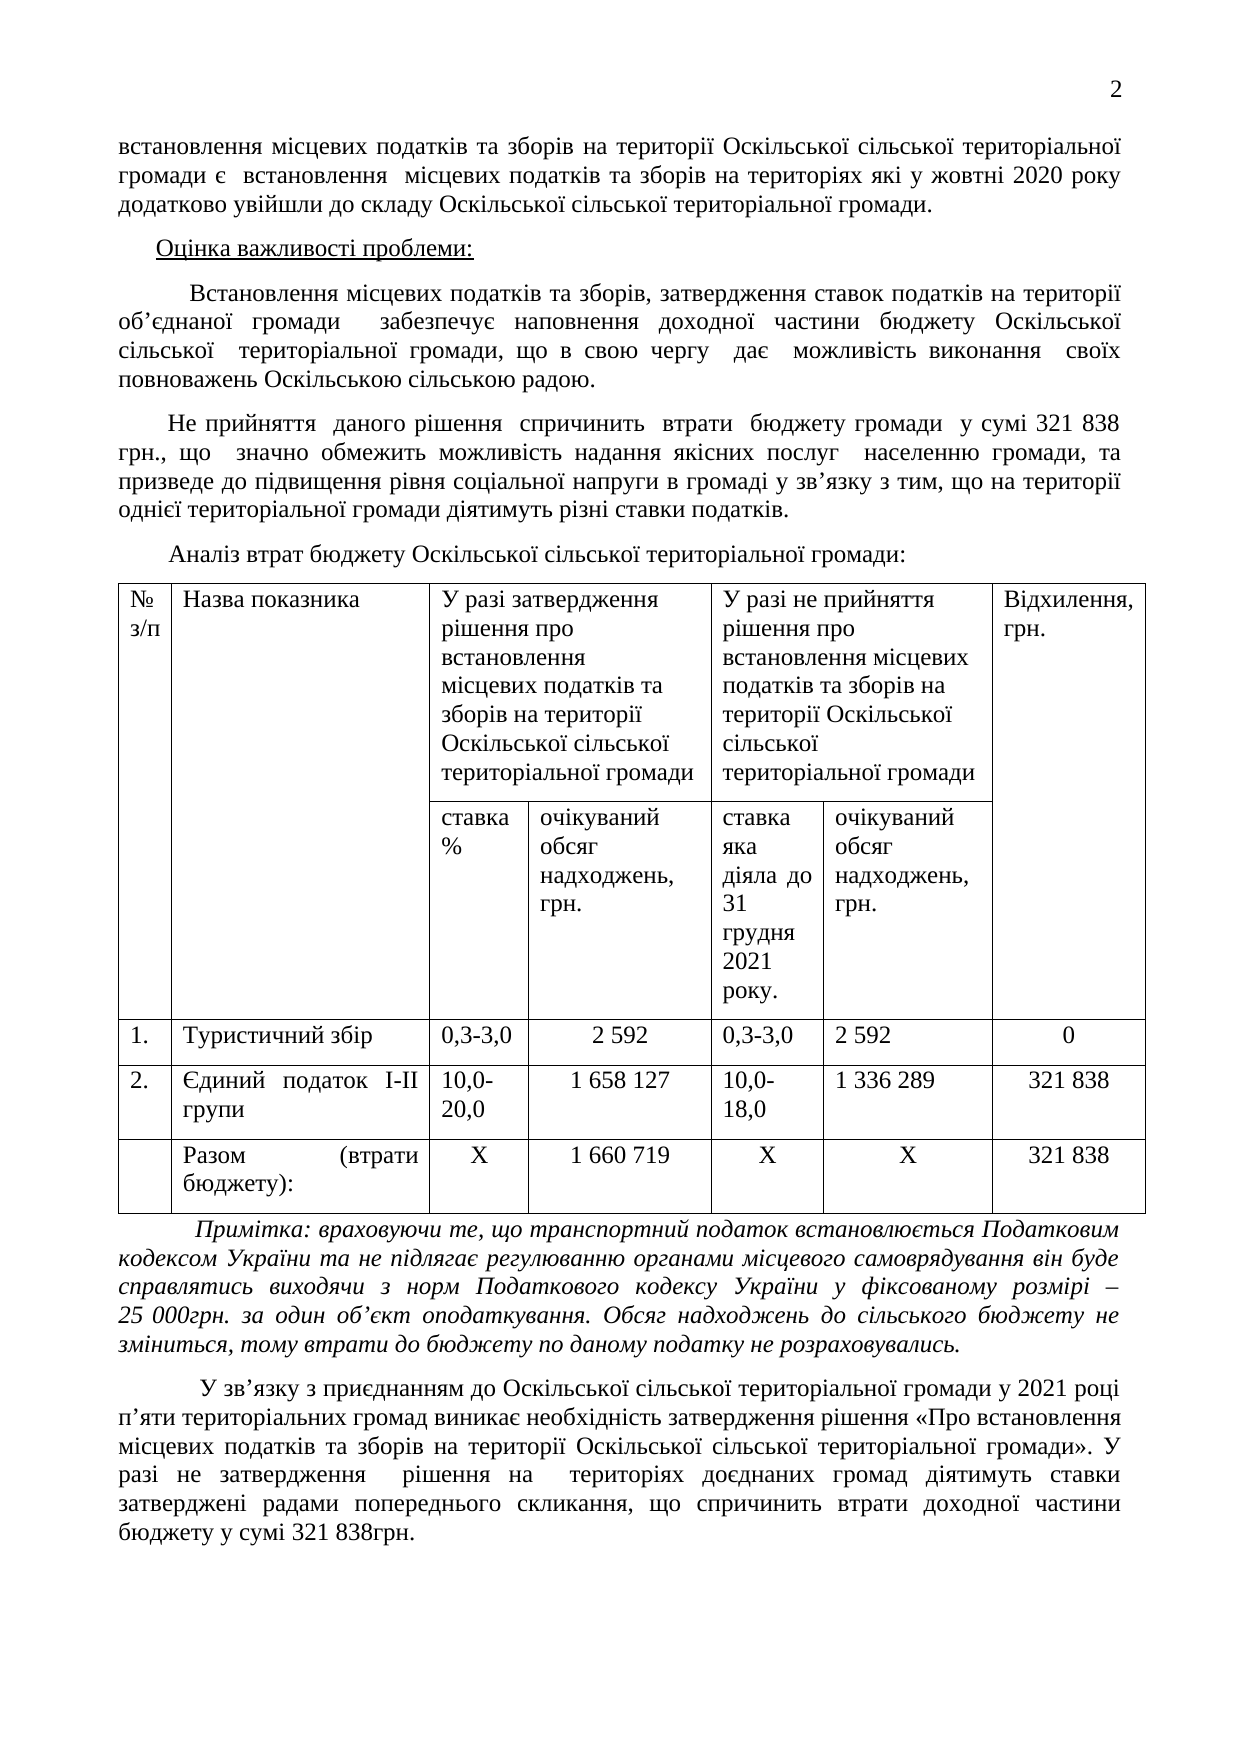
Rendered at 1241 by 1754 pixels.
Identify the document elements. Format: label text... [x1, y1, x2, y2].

table_cell 1. [119, 1020, 171, 1064]
table_header У разі не прийняття рішення про встановлення місцевих податків та зборів на території Оскільської сільської територіальної громади [712, 584, 992, 801]
table_cell очікуваний обсяг надходжень, грн. [824, 802, 992, 1019]
table_cell 1 336 289 [824, 1066, 992, 1139]
table_cell Х [712, 1140, 823, 1213]
table_cell Єдиний податок І-ІІ групи [172, 1066, 429, 1139]
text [118, 131, 1122, 218]
table_cell Х [824, 1140, 992, 1213]
table_cell 0 [993, 1020, 1145, 1064]
table_cell очікуваний обсяг надходжень, грн. [529, 802, 711, 1019]
table_cell 2 592 [824, 1020, 992, 1064]
table_header У разі затвердження рішення про встановлення місцевих податків та зборів на території Оскільської сільської територіальної громади [430, 584, 711, 801]
text Оцінка важливості проблеми: [118, 233, 1122, 262]
text Не прийняття даного рішення спричинить втрати бюджету громади у сумі 321 838 грн., що значно обмежить можливість надання якісних послуг населенню громади, та призведе до підвищення рівня соціальної напруги в громаді у зв’язку з тим, що на території однієї територіальної громади діятимуть різні ставки податків. [118, 408, 1122, 523]
table_header № з/п [119, 584, 171, 1019]
text Встановлення місцевих податків та зборів, затвердження ставок податків на території об’єднаної громади забезпечує наповнення доходної частини бюджету Оскільської сільської територіальної громади, що в свою чергу дає можливість виконання своїх повноважень Оскільською сільською радою. [118, 278, 1122, 393]
table_cell 321 838 [993, 1140, 1145, 1213]
text Примітка: враховуючи те, що транспортний податок встановлюється Податковим кодексом України та не підлягає регулюванню органами місцевого самоврядування він буде справлятись виходячи з норм Податкового кодексу України у фіксованому розмірі – 25 000грн. за один об’єкт оподаткування. Обсяг надходжень до сільського бюджету не зміниться, тому втрати до бюджету по даному податку не розраховувались. [118, 1214, 1122, 1358]
table_cell 1 658 127 [529, 1066, 711, 1139]
table_header Назва показника [172, 584, 429, 1019]
table_cell Х [430, 1140, 528, 1213]
table_cell [119, 1140, 171, 1213]
table_cell ставка % [430, 802, 528, 1019]
table_cell ставка яка діяла до 31 грудня 2021 року. [712, 802, 823, 1019]
table_cell Разом (втрати бюджету): [172, 1140, 429, 1213]
table_cell 2 592 [529, 1020, 711, 1064]
table_cell 0,3-3,0 [430, 1020, 528, 1064]
table_header Відхилення, грн. [993, 584, 1145, 1019]
table_cell 0,3-3,0 [712, 1020, 823, 1064]
table_cell 10,0-18,0 [712, 1066, 823, 1139]
table_cell 2. [119, 1066, 171, 1139]
table_cell 321 838 [993, 1066, 1145, 1139]
table_cell 1 660 719 [529, 1140, 711, 1213]
text У зв’язку з приєднанням до Оскільської сільської територіальної громади у 2021 році п’яти територіальних громад виникає необхідність затвердження рішення «Про встановлення місцевих податків та зборів на території Оскільської сільської територіальної громади». У разі не затвердження рішення на територіях доєднаних громад діятимуть ставки затверджені радами попереднього скликання, що спричинить втрати доходної частини бюджету у сумі 321 838грн. [118, 1373, 1122, 1546]
text Аналіз втрат бюджету Оскільської сільської територіальної громади: [118, 539, 1122, 568]
table_cell Туристичний збір [172, 1020, 429, 1064]
table_cell 10,0-20,0 [430, 1066, 528, 1139]
